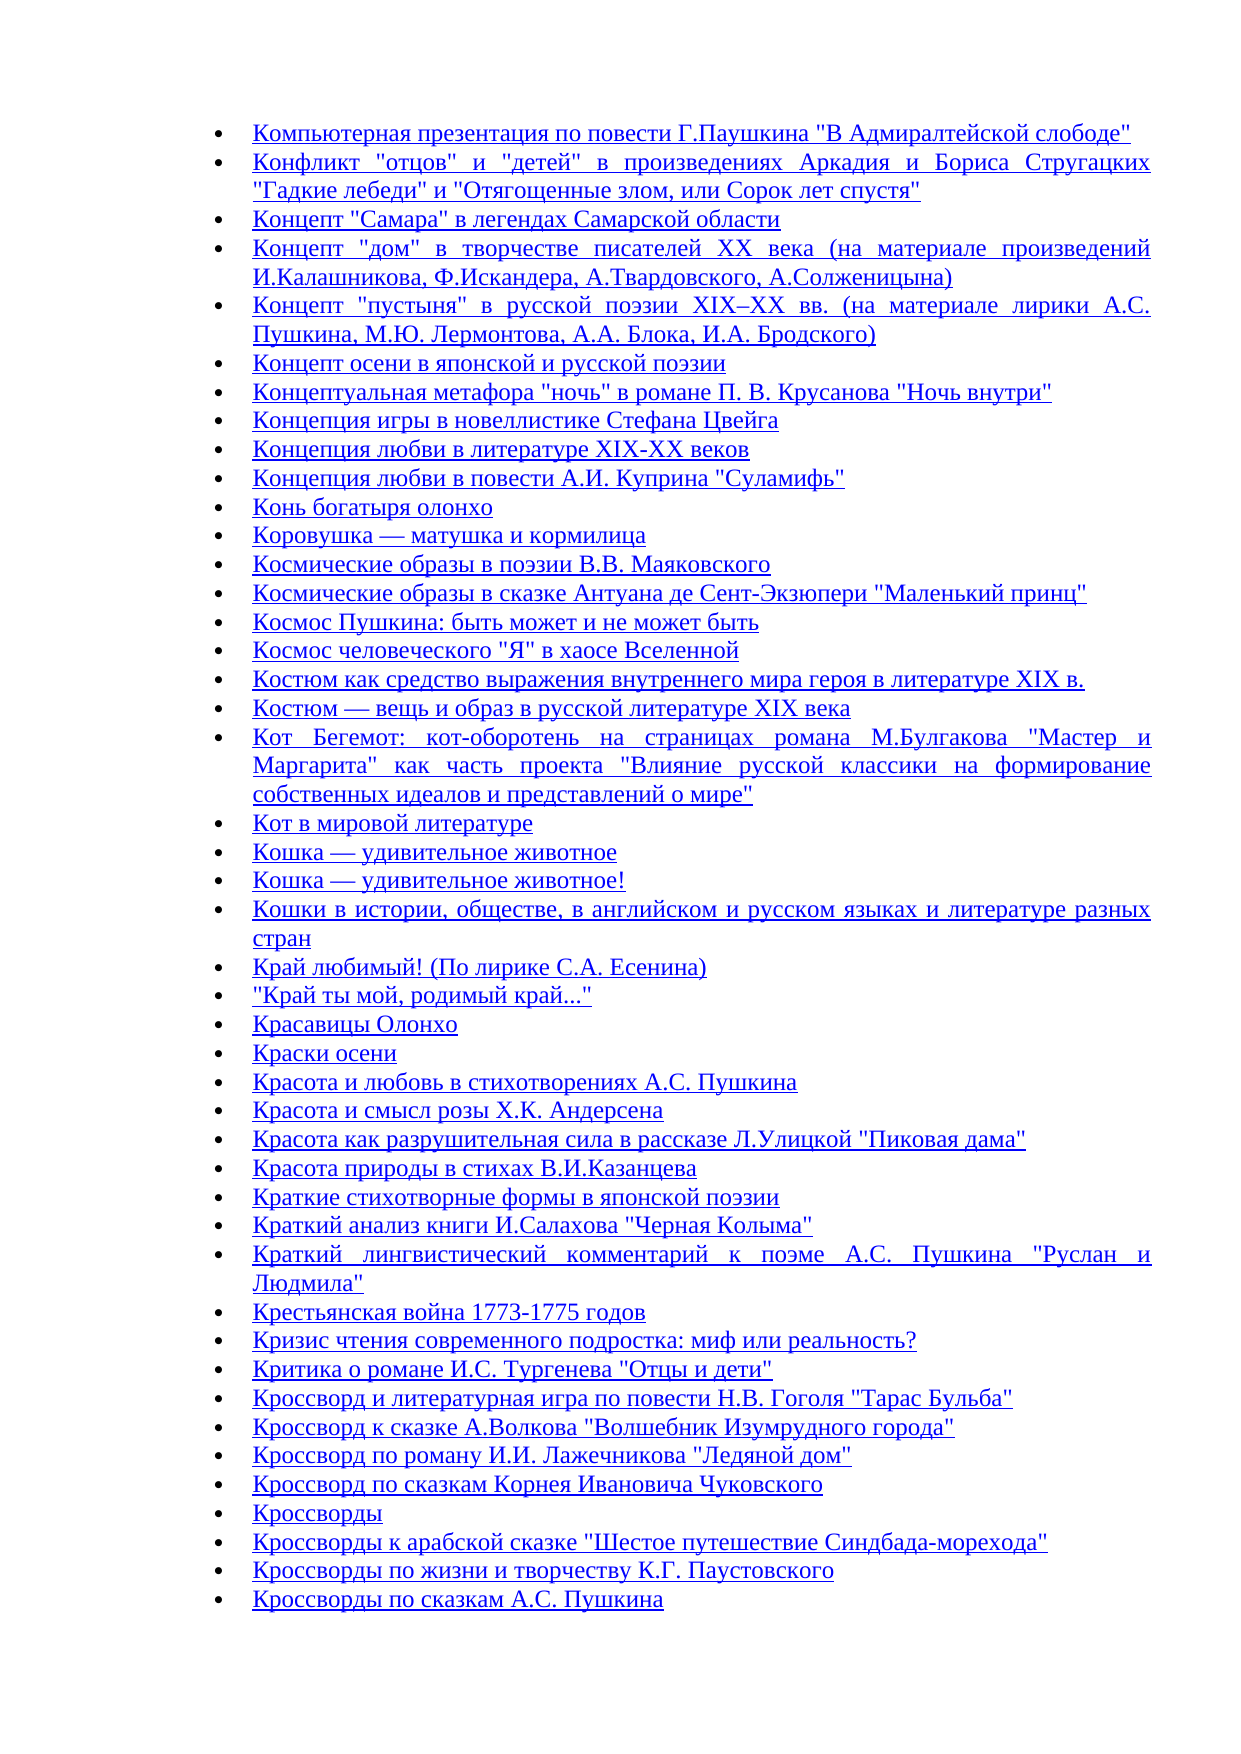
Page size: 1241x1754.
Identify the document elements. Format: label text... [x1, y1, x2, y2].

list Концепт "пустыня" в русской поэзии XIX–XX вв. (на материале лирики А.С. Пушкина, М.Ю. Лермонтова, А.А. Блока, И.А. Бродского) [215, 291, 1152, 348]
list Красота и любовь в стихотворениях А.С. Пушкина [215, 1067, 1152, 1096]
list Коровушка — матушка и кормилица [215, 521, 1152, 549]
list Красота и смысл розы Х.К. Андерсена [215, 1096, 1152, 1124]
list Критика о романе И.С. Тургенева "Отцы и дети" [215, 1354, 1152, 1383]
list Красавицы Олонхо [215, 1009, 1152, 1038]
list Концепт "дом" в творчестве писателей XX века (на материале произведений И.Калашникова, Ф.Искандера, А.Твардовского, А.Солженицына) [215, 233, 1152, 291]
list Кроссворд и литературная игра по повести Н.В. Гоголя "Тарас Бульба" [215, 1383, 1152, 1412]
list Красота природы в стихах В.И.Казанцева [215, 1153, 1152, 1182]
list Концепция игры в новеллистике Стефана Цвейга [215, 406, 1152, 434]
list Краткий анализ книги И.Салахова "Черная Колыма" [215, 1211, 1152, 1239]
list Краткий лингвистический комментарий к поэме А.С. Пушкина "Руслан и Людмила" [215, 1239, 1152, 1297]
list Крестьянская война 1773-1775 годов [215, 1297, 1152, 1326]
list Концепт осени в японской и русской поэзии [215, 348, 1152, 377]
list Край любимый! (По лирике С.А. Есенина) [215, 952, 1152, 981]
list Кот Бегемот: кот-оборотень на страницах романа М.Булгакова "Мастер и Маргарита" как часть проекта "Влияние русской классики на формирование собственных идеалов и представлений о мире" [215, 722, 1152, 808]
list "Край ты мой, родимый край..." [215, 981, 1152, 1009]
list Концепция любви в литературе XIX-XX веков [215, 434, 1152, 463]
list Краски осени [215, 1038, 1152, 1067]
list Космические образы в сказке Антуана де Сент-Экзюпери "Маленький принц" [215, 578, 1152, 607]
list Конь богатыря олонхо [215, 492, 1152, 521]
list Кризис чтения современного подростка: миф или реальность? [215, 1326, 1152, 1354]
list Кошка — удивительное животное! [215, 866, 1152, 894]
list Концепция любви в повести А.И. Куприна "Суламифь" [215, 463, 1152, 492]
list Краткие стихотворные формы в японской поэзии [215, 1182, 1152, 1211]
list Костюм как средство выражения внутреннего мира героя в литературе XIX в. [215, 664, 1152, 693]
list Кроссворд по сказкам Корнея Ивановича Чуковского [215, 1469, 1152, 1498]
list Костюм — вещь и образ в русской литературе XIX века [215, 693, 1152, 722]
list Космические образы в поэзии В.В. Маяковского [215, 549, 1152, 578]
list Космос человеческого "Я" в хаосе Вселенной [215, 636, 1152, 664]
list Концепт "Самара" в легендах Самарской области [215, 204, 1152, 233]
list Кошки в истории, обществе, в английском и русском языках и литературе разных стран [215, 894, 1152, 952]
list Кошка — удивительное животное [215, 837, 1152, 866]
list Компьютерная презентация по повести Г.Паушкина "В Адмиралтейской слободе" [215, 118, 1152, 147]
list Конфликт "отцов" и "детей" в произведениях Аркадия и Бориса Стругацких "Гадкие лебеди" и "Отягощенные злом, или Сорок лет спустя" [215, 147, 1152, 204]
list Кроссворд по роману И.И. Лажечникова "Ледяной дом" [215, 1441, 1152, 1469]
list Кроссворды [215, 1498, 1152, 1527]
list Космос Пушкина: быть может и не может быть [215, 607, 1152, 636]
list Кроссворд к сказке А.Волкова "Волшебник Изумрудного города" [215, 1412, 1152, 1441]
list Кроссворды по сказкам А.С. Пушкина [215, 1584, 1152, 1613]
list Кроссворды по жизни и творчеству К.Г. Паустовского [215, 1556, 1152, 1584]
list Концептуальная метафора "ночь" в романе П. В. Крусанова "Ночь внутри" [215, 377, 1152, 406]
list Кот в мировой литературе [215, 808, 1152, 837]
list Красота как разрушительная сила в рассказе Л.Улицкой "Пиковая дама" [215, 1124, 1152, 1153]
list Кроссворды к арабской сказке "Шестое путешествие Синдбада-морехода" [215, 1527, 1152, 1556]
